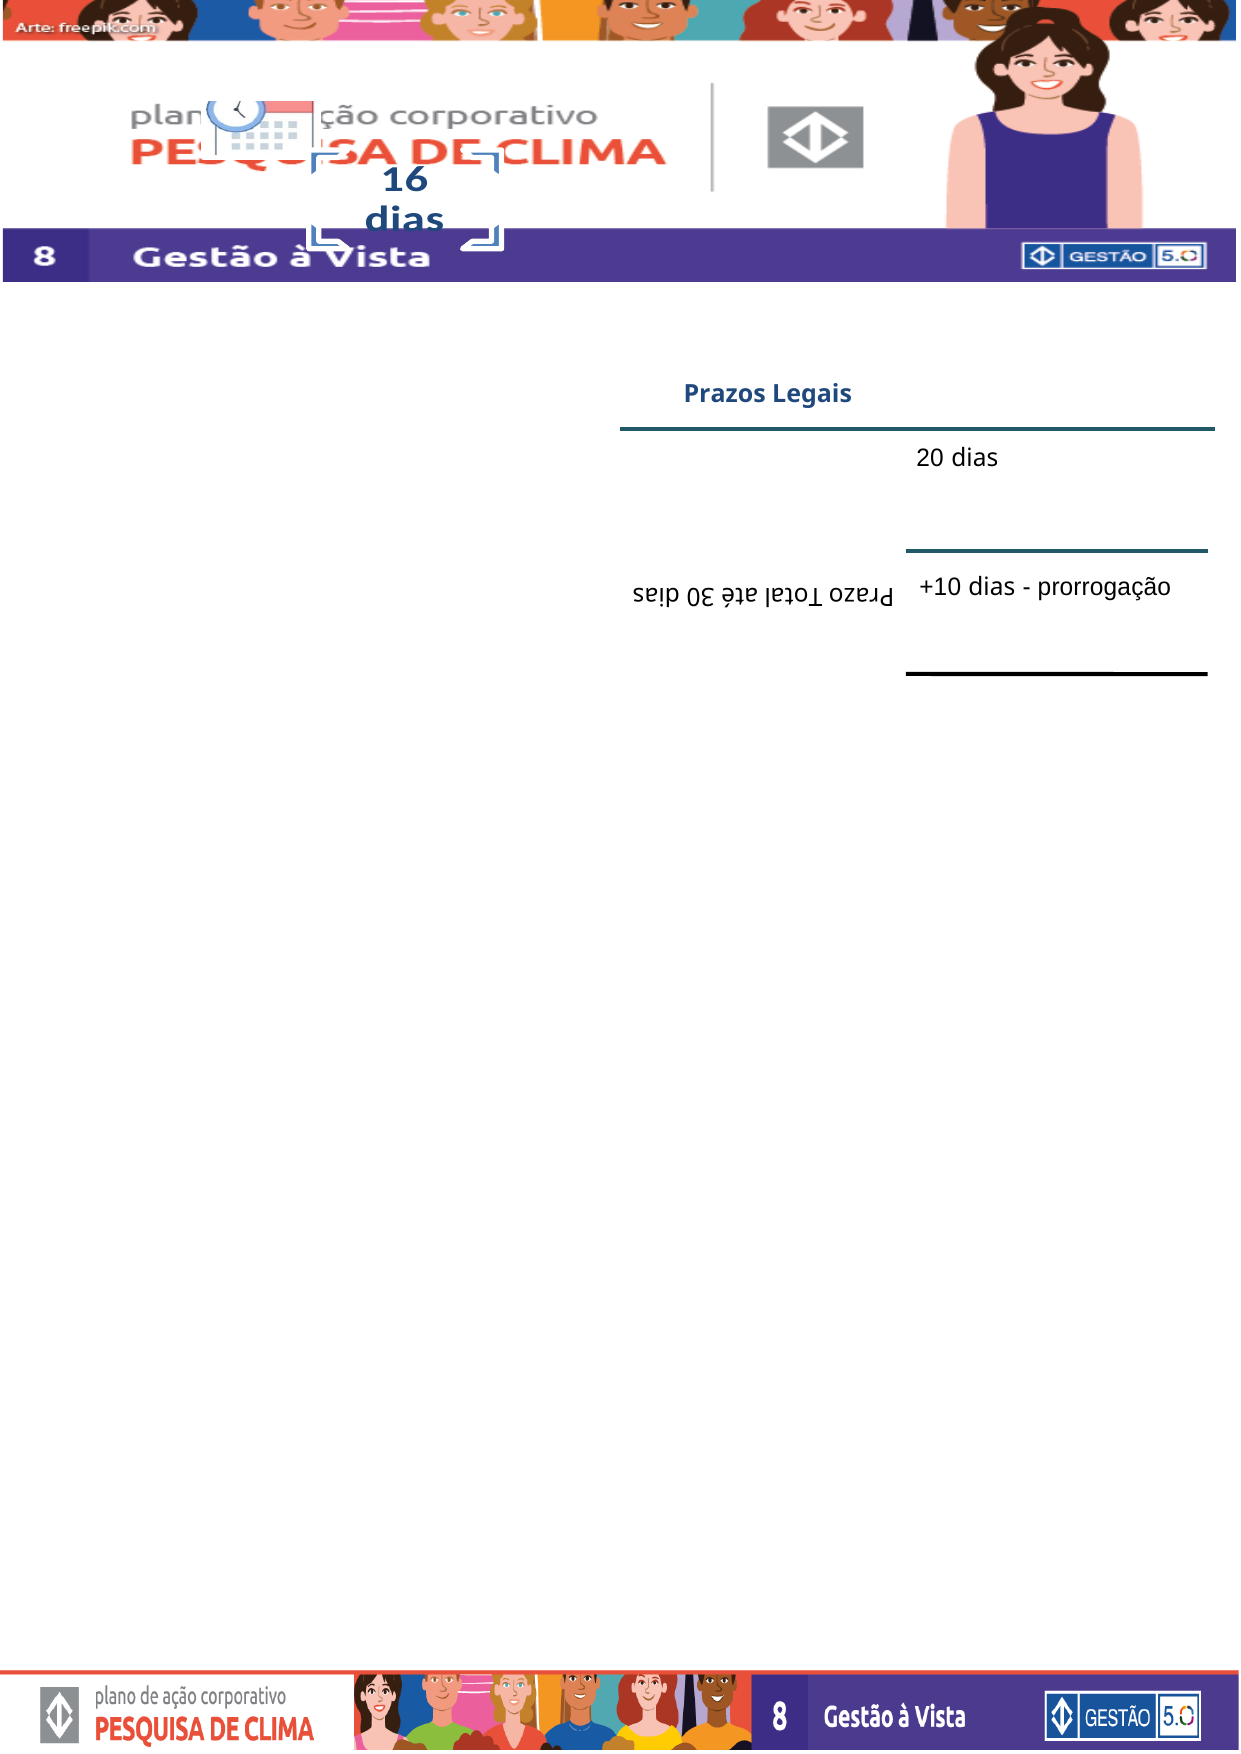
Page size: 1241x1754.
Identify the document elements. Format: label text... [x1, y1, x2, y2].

picture [1, 0, 1236, 282]
text Prazos Legais [370, 375, 1165, 409]
picture [0, 1670, 1239, 1750]
